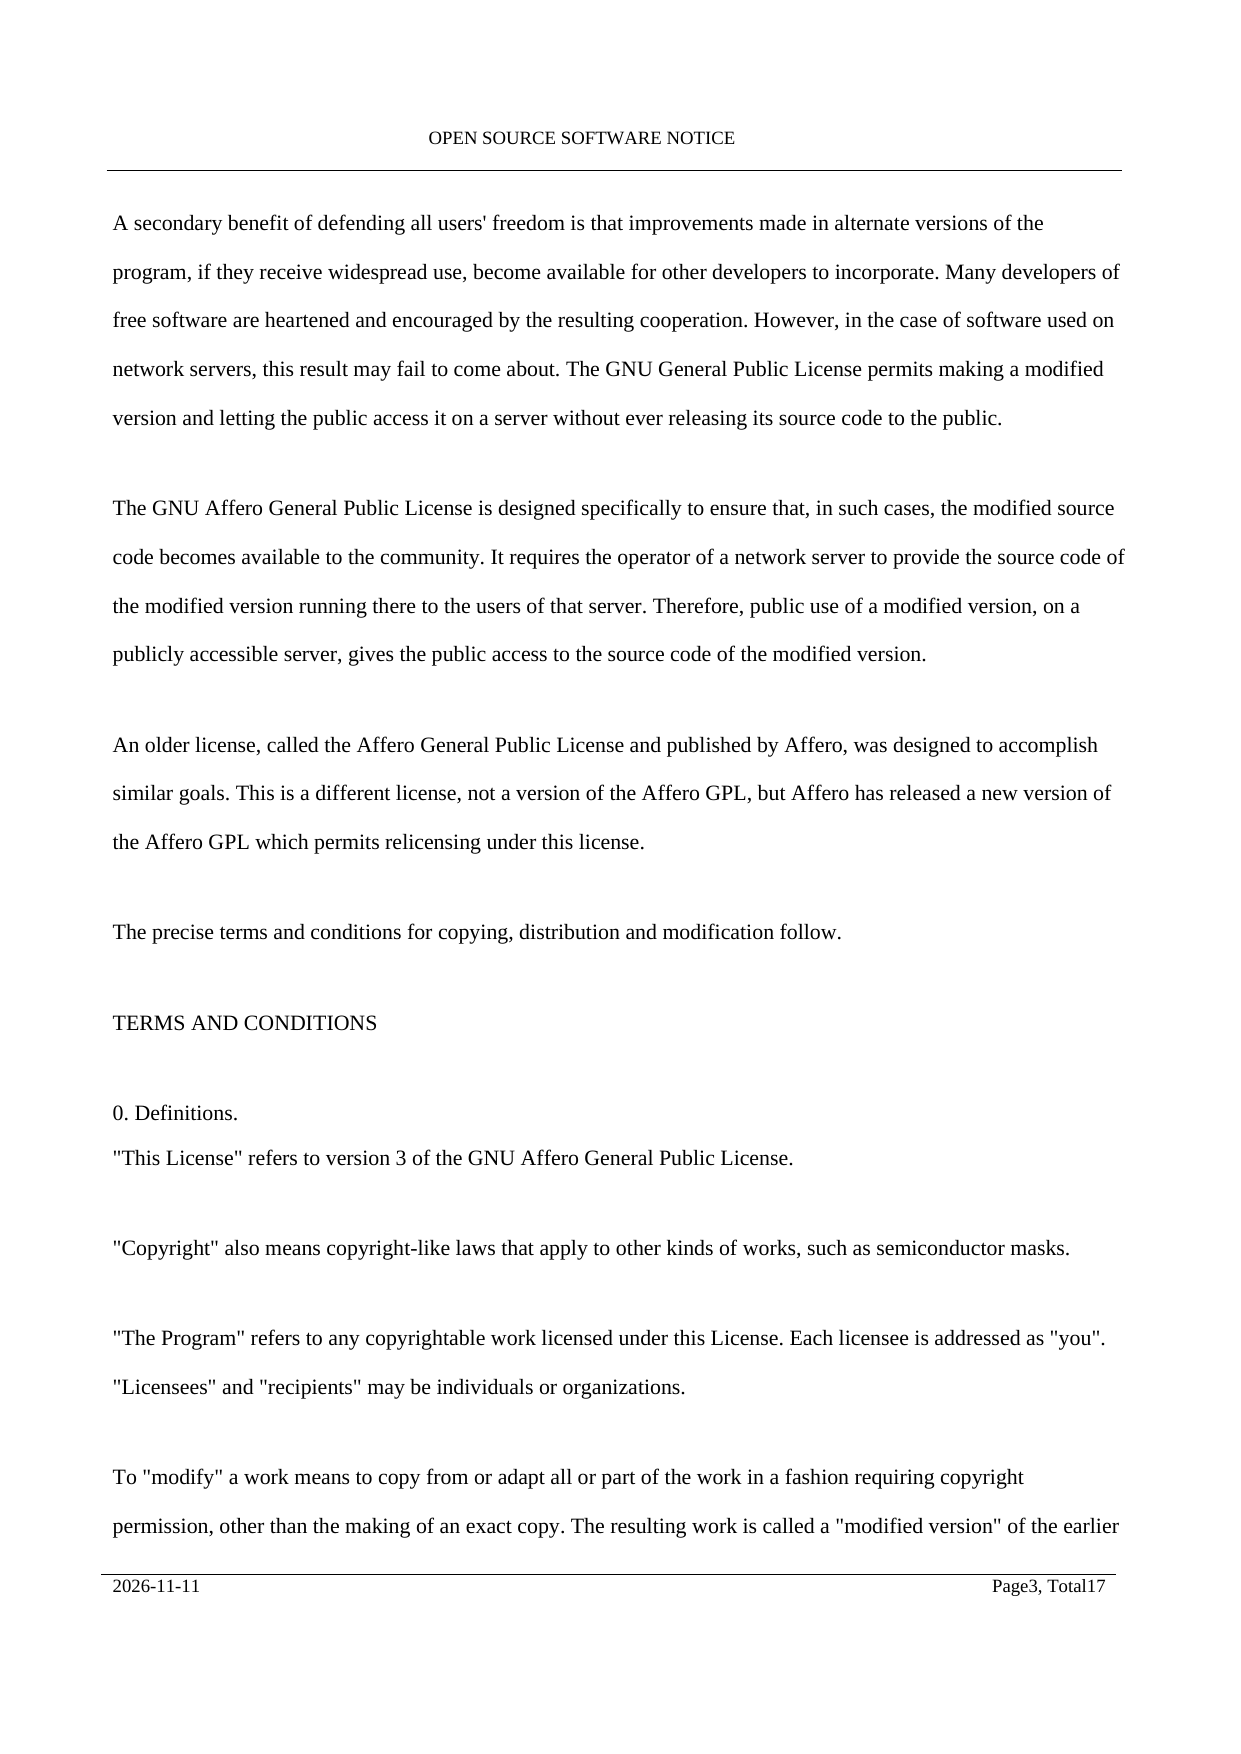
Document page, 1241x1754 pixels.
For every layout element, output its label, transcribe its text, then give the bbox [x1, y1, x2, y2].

text The precise terms and conditions for copying, distribution and modification follow. [112, 916, 1128, 948]
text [112, 1461, 1128, 1542]
text "This License" refers to version 3 of the GNU Affero General Public License. [112, 1141, 1128, 1174]
text "The Program" refers to any copyrightable work licensed under this License. Each licensee is addressed as "you". "Licensees" and "recipients" may be individuals or organizations. [112, 1322, 1128, 1403]
text "Copyright" also means copyright-like laws that apply to other kinds of works, such as semiconductor masks. [112, 1231, 1128, 1264]
text TERMS AND CONDITIONS [112, 1006, 1128, 1038]
text The GNU Affero General Public License is designed specifically to ensure that, in such cases, the modified source code becomes available to the community. It requires the operator of a network server to provide the source code of the modified version running there to the users of that server. Therefore, public use of a modified version, on a publicly accessible server, gives the public access to the source code of the modified version. [112, 492, 1128, 670]
text A secondary benefit of defending all users' freedom is that improvements made in alternate versions of the program, if they receive widespread use, become available for other developers to incorporate. Many developers of free software are heartened and encouraged by the resulting cooperation. However, in the case of software used on network servers, this result may fail to come about. The GNU General Public License permits making a modified version and letting the public access it on a server without ever releasing its source code to the public. [112, 206, 1128, 434]
text 0. Definitions. [112, 1096, 1128, 1129]
text An older license, called the Affero General Public License and published by Affero, was designed to accomplish similar goals. This is a different license, not a version of the Affero GPL, but Affero has released a new version of the Affero GPL which permits relicensing under this license. [112, 728, 1128, 858]
